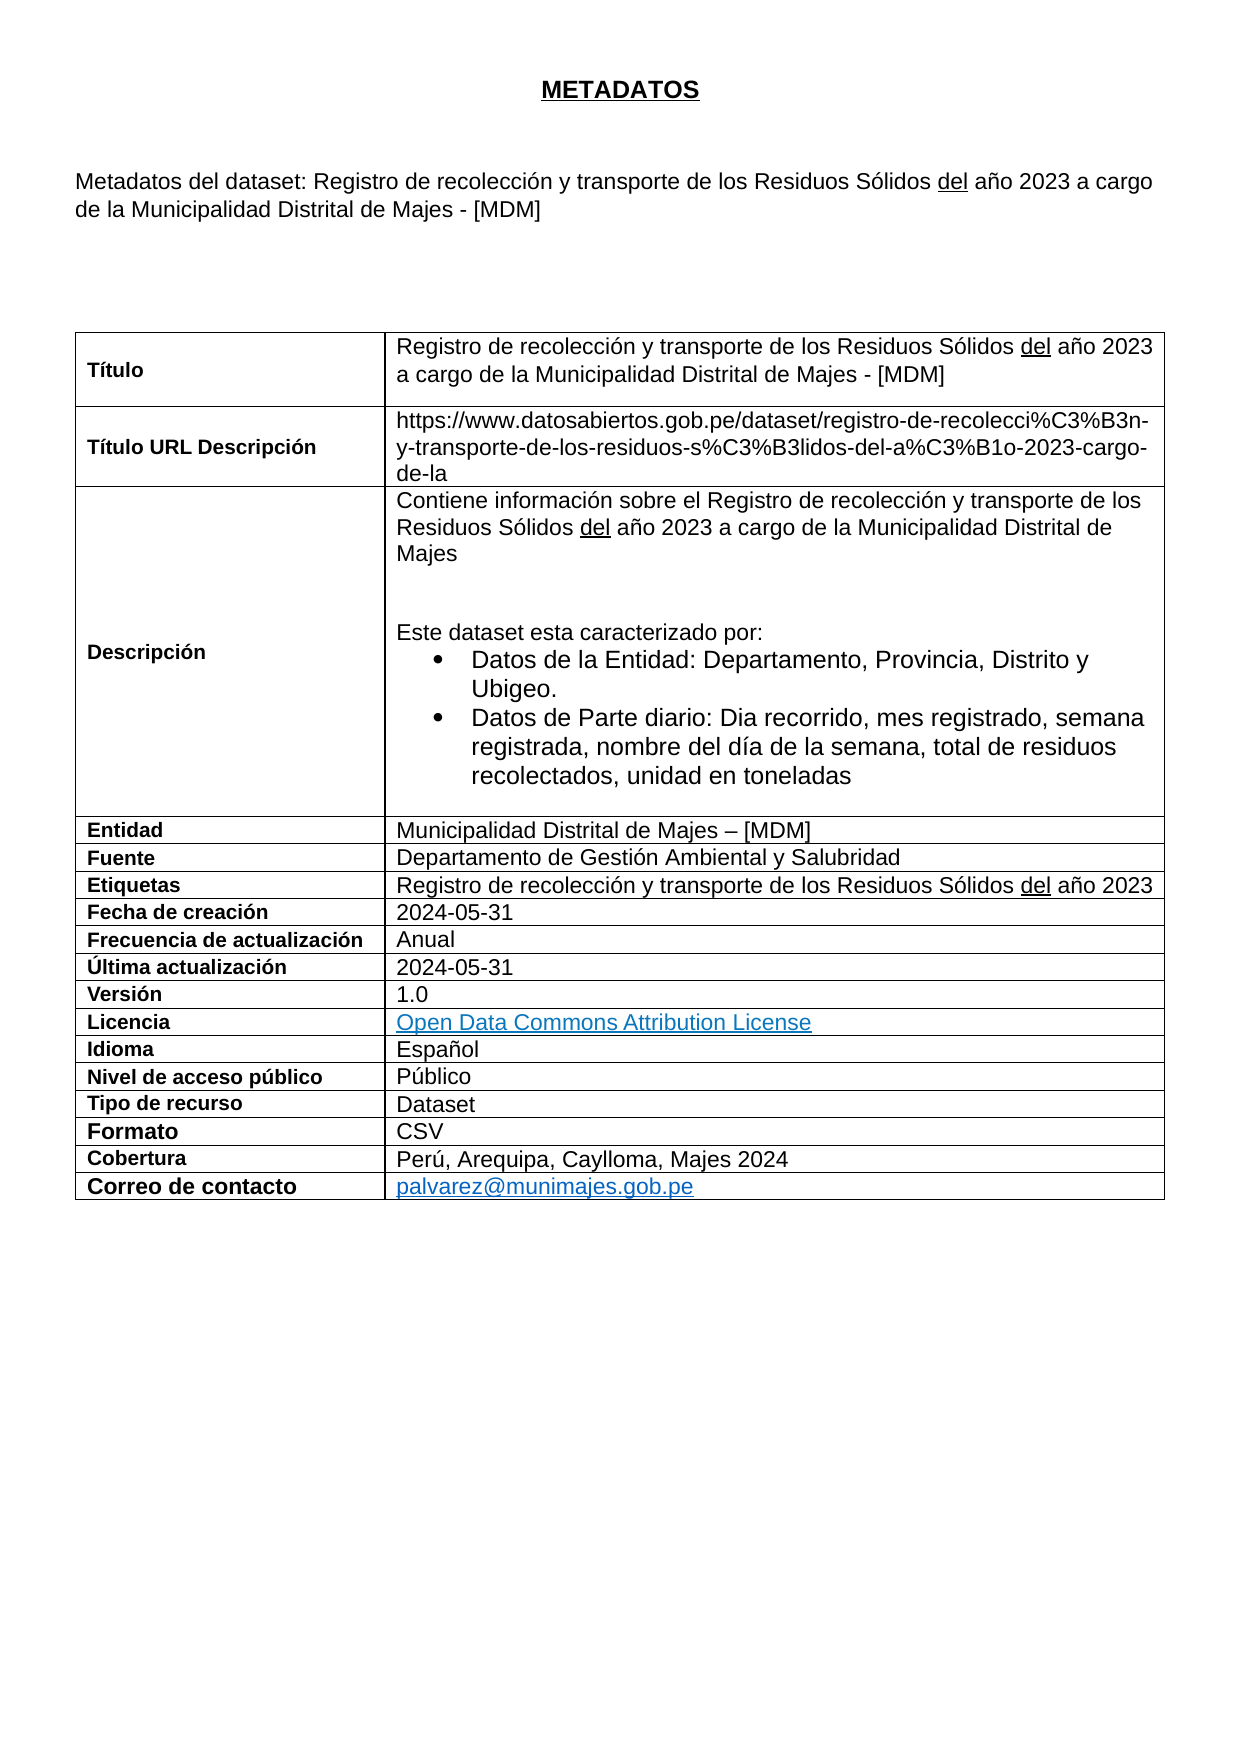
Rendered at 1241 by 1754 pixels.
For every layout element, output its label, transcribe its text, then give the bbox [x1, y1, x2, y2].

table_header Registro de recolección y transporte de los Residuos Sólidos del año 2023 a cargo de la Municipalidad Distrital de Majes - [MDM] [386, 333, 1164, 406]
table_cell Perú, Arequipa, Caylloma, Majes 2024 [386, 1146, 1164, 1172]
table_cell Descripción [76, 487, 384, 816]
table_cell Etiquetas [76, 872, 384, 898]
table_cell Entidad [76, 817, 384, 843]
table_cell Open Data Commons Attribution License [386, 1009, 1164, 1035]
table_cell Fecha de creación [76, 899, 384, 925]
table_cell Público [386, 1063, 1164, 1090]
table_cell Título URL Descripción [76, 407, 384, 486]
table_cell Nivel de acceso público [76, 1063, 384, 1090]
text Metadatos del dataset: Registro de recolección y transporte de los Residuos Sólidos del año 2023 a cargo de la Municipalidad Distrital de Majes - [MDM] [75, 168, 1165, 223]
table_cell Municipalidad Distrital de Majes – [MDM] [386, 817, 1164, 843]
table_cell CSV [386, 1118, 1164, 1144]
table_cell Cobertura [76, 1146, 384, 1172]
table_cell 1.0 [386, 981, 1164, 1007]
table_cell Licencia [76, 1009, 384, 1035]
table_cell Dataset [386, 1091, 1164, 1117]
table_cell 2024-05-31 [386, 954, 1164, 980]
table_cell Anual [386, 926, 1164, 953]
table_cell Fuente [76, 844, 384, 871]
table_cell palvarez@munimajes.gob.pe [386, 1173, 1164, 1199]
table_cell Idioma [76, 1036, 384, 1062]
table_cell Contiene información sobre el Registro de recolección y transporte de los Residuos Sólidos del año 2023 a cargo de la Municipalidad Distrital de Majes Este dataset esta caracterizado por: Datos de la Entidad: Departamento, Provincia, Distrito y Ubigeo. Datos de Parte diario: Dia recorrido, mes registrado, semana registrada, nombre del día de la semana, total de residuos recolectados, unidad en toneladas [386, 487, 1164, 816]
table_cell 2024-05-31 [386, 899, 1164, 925]
table_cell Registro de recolección y transporte de los Residuos Sólidos del año 2023 [386, 872, 1164, 898]
text METADATOS [75, 75, 1165, 104]
table_cell https://www.datosabiertos.gob.pe/dataset/registro-de-recolecci%C3%B3n-y-transporte-de-los-residuos-s%C3%B3lidos-del-a%C3%B1o-2023-cargo-de-la [386, 407, 1164, 486]
table_cell Última actualización [76, 954, 384, 980]
table_cell Español [386, 1036, 1164, 1062]
table_cell Tipo de recurso [76, 1091, 384, 1117]
table_cell Formato [76, 1118, 384, 1144]
table_cell Versión [76, 981, 384, 1007]
table_cell Frecuencia de actualización [76, 926, 384, 953]
table_header Título [76, 333, 384, 406]
table_cell Departamento de Gestión Ambiental y Salubridad [386, 844, 1164, 871]
table_cell Correo de contacto [76, 1173, 384, 1199]
